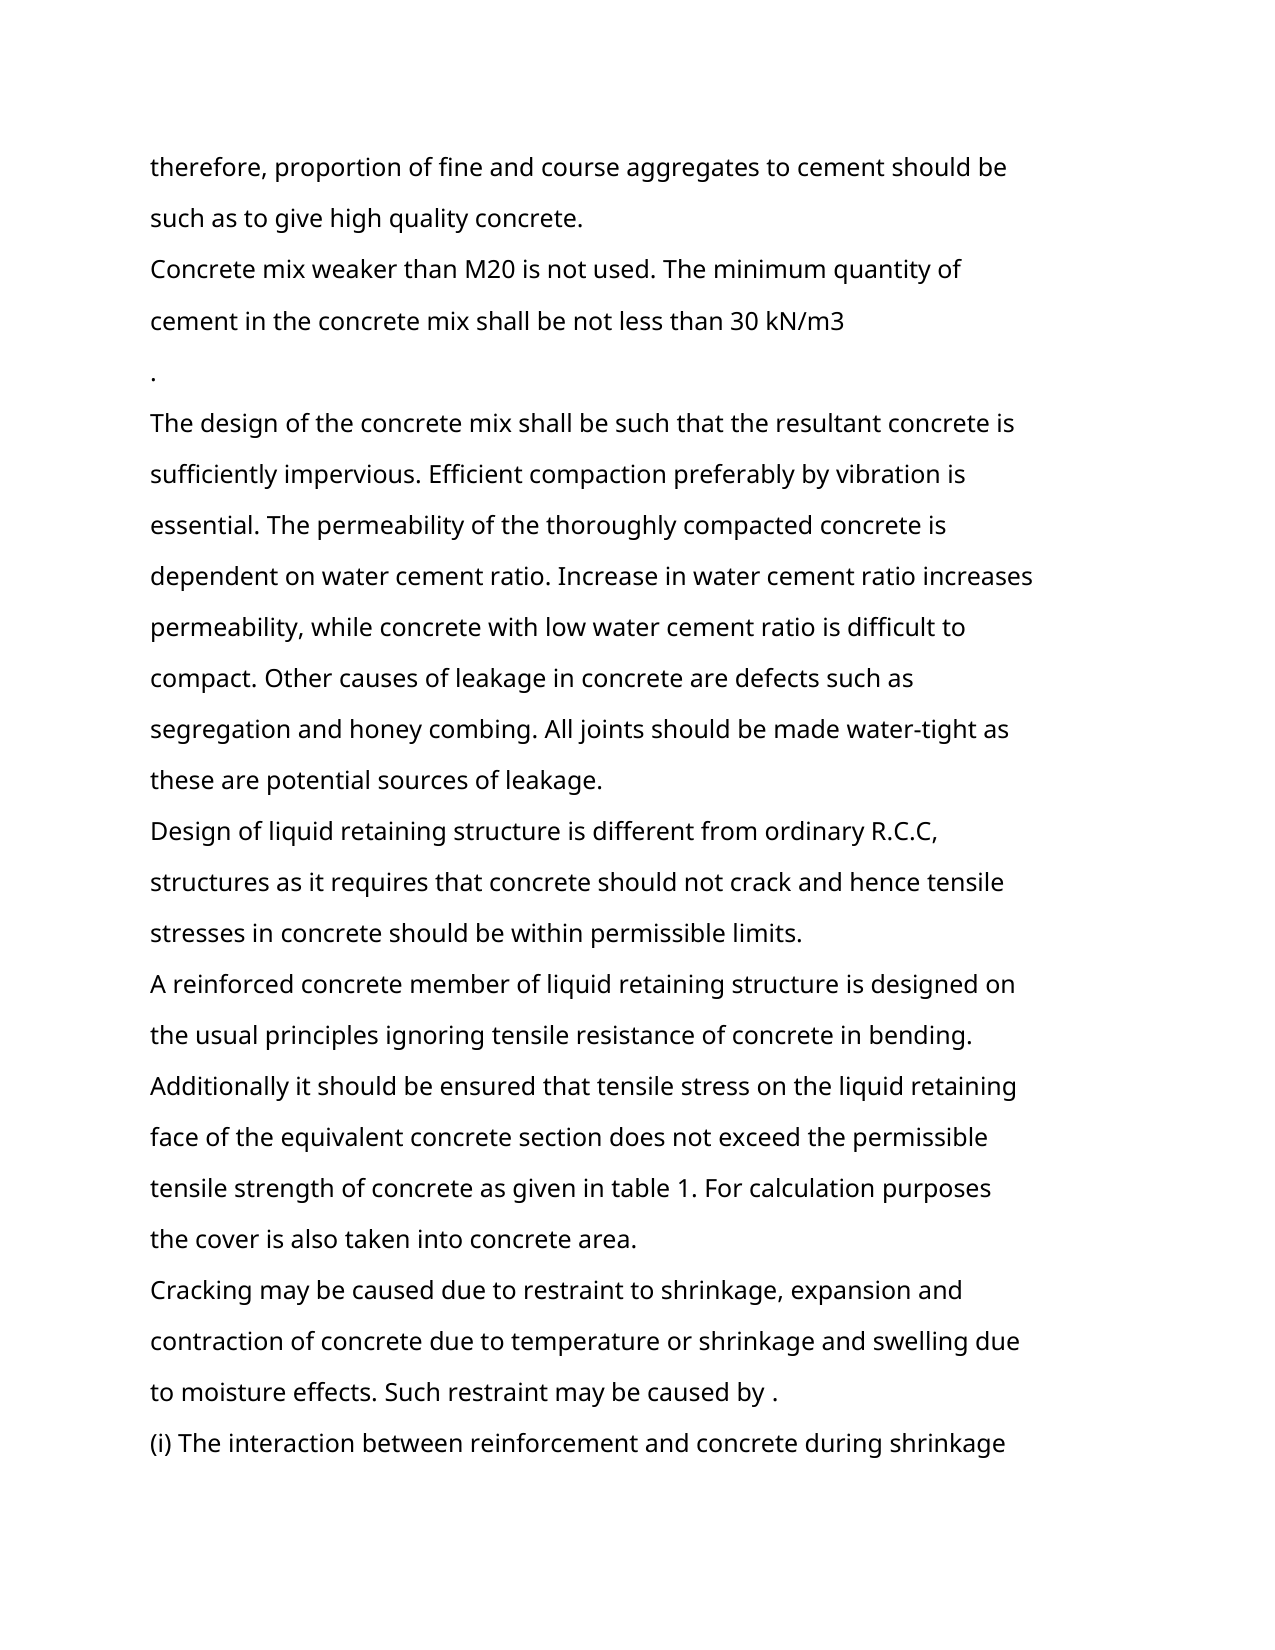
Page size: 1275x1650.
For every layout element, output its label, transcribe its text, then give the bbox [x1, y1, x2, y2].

text cement in the concrete mix shall be not less than 30 kN/m3 [150, 303, 1125, 337]
text stresses in concrete should be within permissible limits. [150, 916, 1125, 950]
text (i) The interaction between reinforcement and concrete during shrinkage [150, 1426, 1125, 1460]
text Concrete mix weaker than M20 is not used. The minimum quantity of [150, 252, 1125, 286]
text A reinforced concrete member of liquid retaining structure is designed on [150, 967, 1125, 1001]
text structures as it requires that concrete should not crack and hence tensile [150, 864, 1125, 899]
text dependent on water cement ratio. Increase in water cement ratio increases [150, 558, 1125, 592]
text such as to give high quality concrete. [150, 201, 1125, 235]
text . [150, 354, 1125, 388]
text compact. Other causes of leakage in concrete are defects such as [150, 660, 1125, 694]
text tensile strength of concrete as given in table 1. For calculation purposes [150, 1171, 1125, 1205]
text Additionally it should be ensured that tensile stress on the liquid retaining [150, 1069, 1125, 1103]
text Cracking may be caused due to restraint to shrinkage, expansion and [150, 1273, 1125, 1307]
text sufficiently impervious. Efficient compaction preferably by vibration is [150, 456, 1125, 490]
text face of the equivalent concrete section does not exceed the permissible [150, 1120, 1125, 1154]
text The design of the concrete mix shall be such that the resultant concrete is [150, 405, 1125, 439]
text the cover is also taken into concrete area. [150, 1222, 1125, 1256]
text contraction of concrete due to temperature or shrinkage and swelling due [150, 1324, 1125, 1358]
text permeability, while concrete with low water cement ratio is difficult to [150, 609, 1125, 643]
text to moisture effects. Such restraint may be caused by . [150, 1375, 1125, 1409]
text the usual principles ignoring tensile resistance of concrete in bending. [150, 1018, 1125, 1052]
text these are potential sources of leakage. [150, 762, 1125, 797]
text Design of liquid retaining structure is different from ordinary R.C.C, [150, 813, 1125, 848]
text segregation and honey combing. All joints should be made water-tight as [150, 711, 1125, 746]
text therefore, proportion of fine and course aggregates to cement should be [150, 150, 1125, 184]
text essential. The permeability of the thoroughly compacted concrete is [150, 507, 1125, 541]
